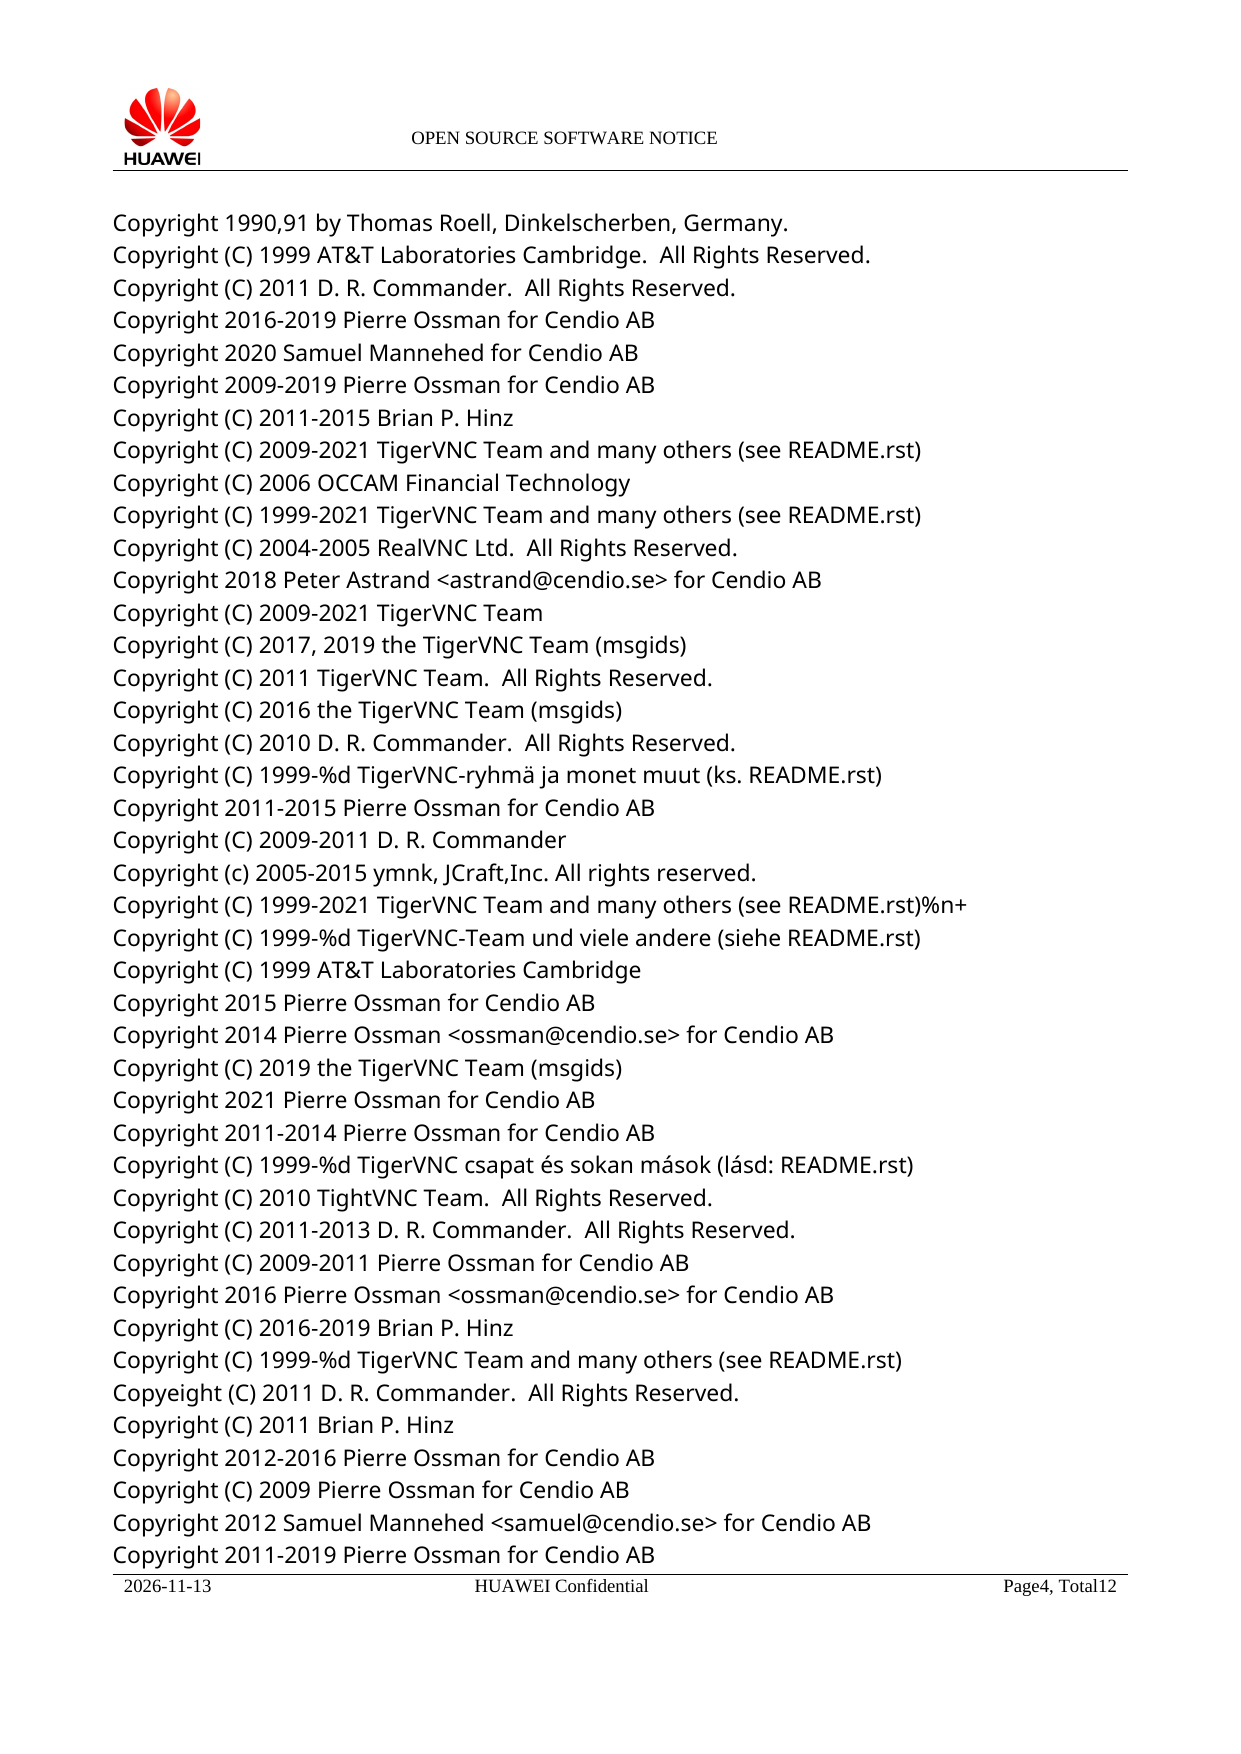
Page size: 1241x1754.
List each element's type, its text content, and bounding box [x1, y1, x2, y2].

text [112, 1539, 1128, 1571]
picture [124, 88, 201, 165]
